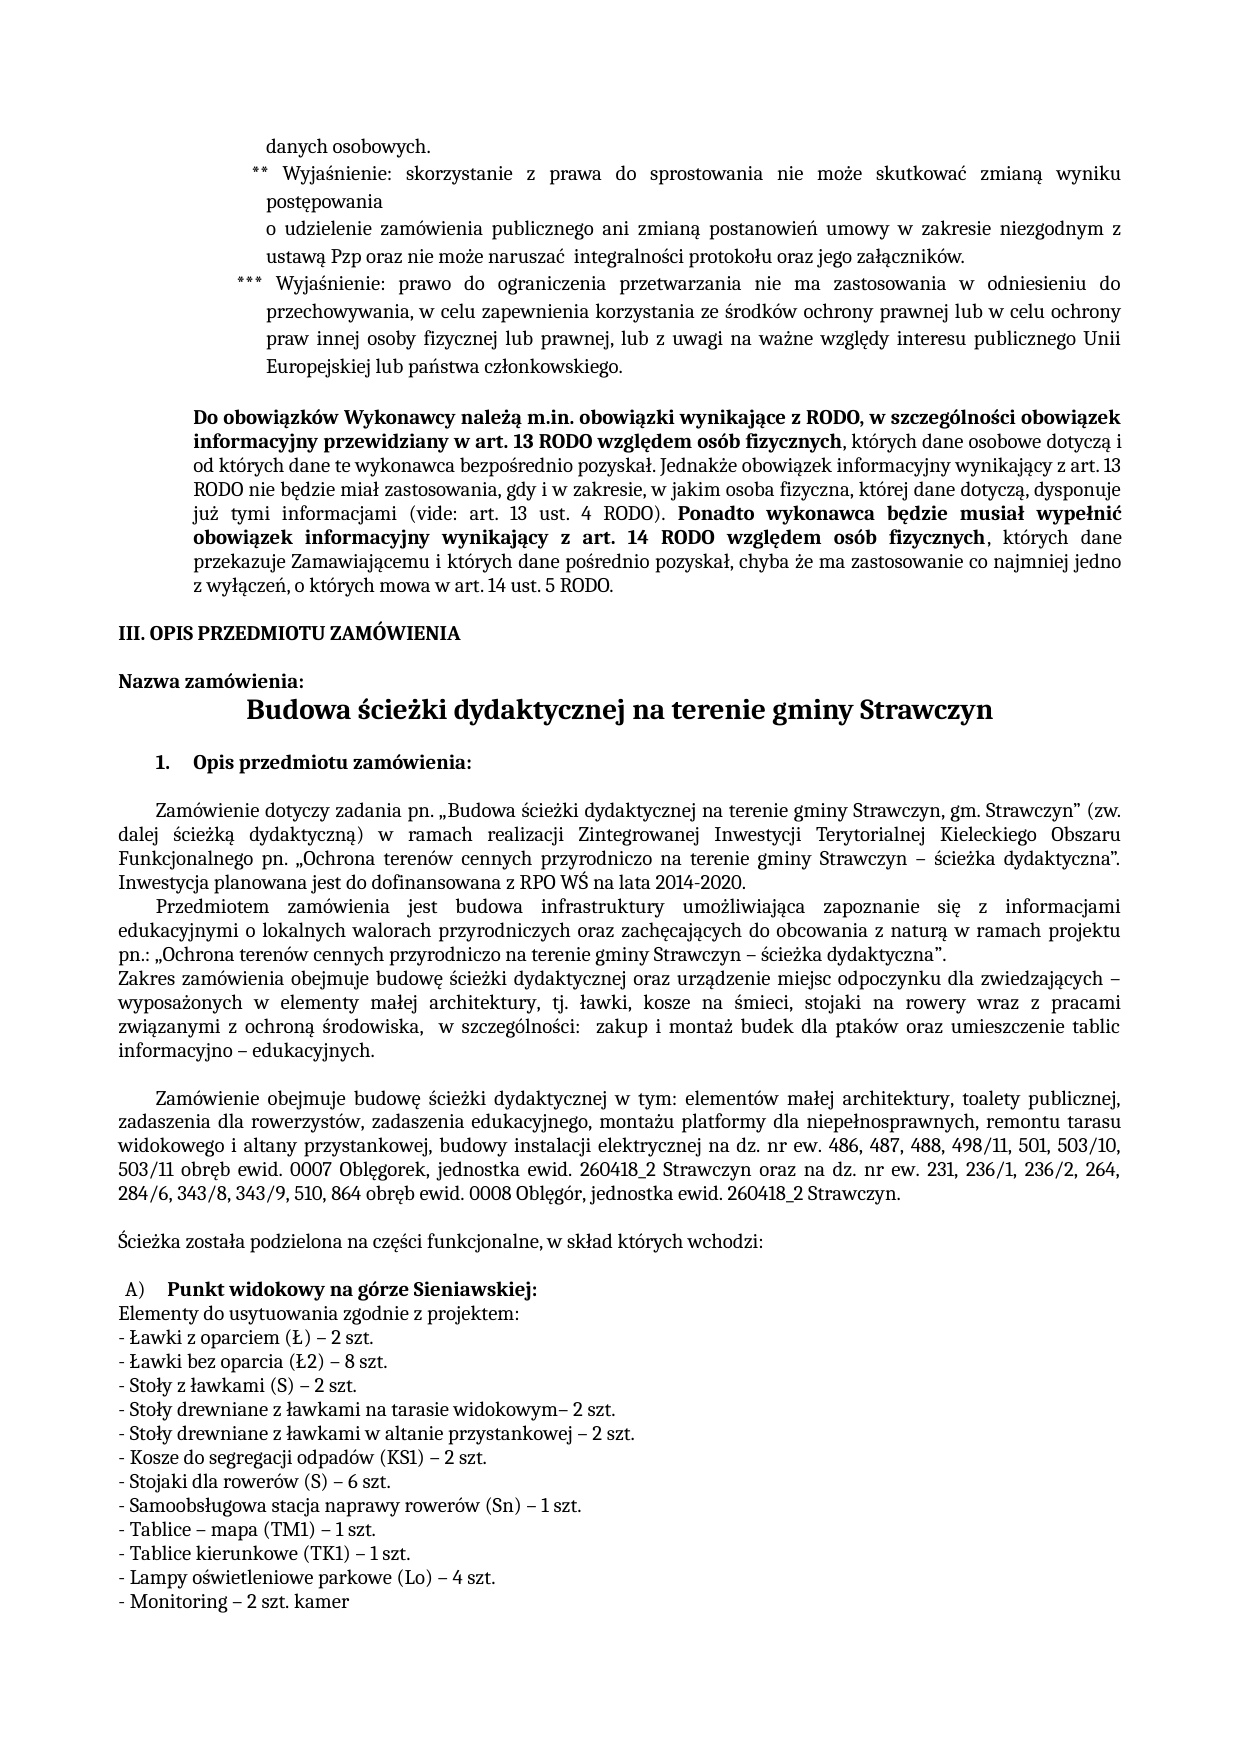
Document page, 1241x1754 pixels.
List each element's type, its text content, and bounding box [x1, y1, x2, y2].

text Zakres zamówienia obejmuje budowę ścieżki dydaktycznej oraz urządzenie miejsc odpoczynku dla zwiedzających – wyposażonych w elementy małej architektury, tj. ławki, kosze na śmieci, stojaki na rowery wraz z pracami związanymi z ochroną środowiska, w szczególności: zakup i montaż budek dla ptaków oraz umieszczenie tablic informacyjno – edukacyjnych. [118, 966, 1122, 1062]
text Elementy do usytuowania zgodnie z projektem: [118, 1302, 1122, 1326]
text *** Wyjaśnienie: prawo do ograniczenia przetwarzania nie ma zastosowania w odniesieniu do przechowywania, w celu zapewnienia korzystania ze środków ochrony prawnej lub w celu ochrony praw innej osoby fizycznej lub prawnej, lub z uwagi na ważne względy interesu publicznego Unii Europejskiej lub państwa członkowskiego. [236, 272, 1122, 378]
text - Tablice – mapa (TM1) – 1 szt. [118, 1517, 1122, 1541]
text Zamówienie obejmuje budowę ścieżki dydaktycznej w tym: elementów małej architektury, toalety publicznej, zadaszenia dla rowerzystów, zadaszenia edukacyjnego, montażu platformy dla niepełnosprawnych, remontu tarasu widokowego i altany przystankowej, budowy instalacji elektrycznej na dz. nr ew. 486, 487, 488, 498/11, 501, 503/10, 503/11 obręb ewid. 0007 Oblęgorek, jednostka ewid. 260418_2 Strawczyn oraz na dz. nr ew. 231, 236/1, 236/2, 264, 284/6, 343/8, 343/9, 510, 864 obręb ewid. 0008 Oblęgór, jednostka ewid. 260418_2 Strawczyn. [118, 1086, 1122, 1206]
text Do obowiązków Wykonawcy należą m.in. obowiązki wynikające z RODO, w szczególności obowiązek informacyjny przewidziany w art. 13 RODO względem osób fizycznych, których dane osobowe dotyczą i od których dane te wykonawca bezpośrednio pozyskał. Jednakże obowiązek informacyjny wynikający z art. 13 RODO nie będzie miał zastosowania, gdy i w zakresie, w jakim osoba fizyczna, której dane dotyczą, dysponuje już tymi informacjami (vide: art. 13 ust. 4 RODO). Ponadto wykonawca będzie musiał wypełnić obowiązek informacyjny wynikający z art. 14 RODO względem osób fizycznych, których dane przekazuje Zamawiającemu i których dane pośrednio pozyskał, chyba że ma zastosowanie co najmniej jedno z wyłączeń, o których mowa w art. 14 ust. 5 RODO. [193, 406, 1122, 597]
list Punkt widokowy na górze Sieniawskiej: [125, 1278, 1122, 1302]
text Przedmiotem zamówienia jest budowa infrastruktury umożliwiająca zapoznanie się z informacjami edukacyjnymi o lokalnych walorach przyrodniczych oraz zachęcających do obcowania z naturą w ramach projektu pn.: „Ochrona terenów cennych przyrodniczo na terenie gminy Strawczyn – ścieżka dydaktyczna”. [118, 894, 1122, 966]
text Budowa ścieżki dydaktycznej na terenie gminy Strawczyn [118, 693, 1122, 727]
text - Stojaki dla rowerów (S) – 6 szt. [118, 1469, 1122, 1493]
text - Tablice kierunkowe (TK1) – 1 szt. [118, 1541, 1122, 1565]
text - Ławki bez oparcia (Ł2) – 8 szt. [118, 1350, 1122, 1374]
text Zamówienie dotyczy zadania pn. „Budowa ścieżki dydaktycznej na terenie gminy Strawczyn, gm. Strawczyn” (zw. dalej ścieżką dydaktyczną) w ramach realizacji Zintegrowanej Inwestycji Terytorialnej Kieleckiego Obszaru Funkcjonalnego pn. „Ochrona terenów cennych przyrodniczo na terenie gminy Strawczyn – ścieżka dydaktyczna”. Inwestycja planowana jest do dofinansowana z RPO WŚ na lata 2014-2020. [118, 799, 1122, 894]
text o udzielenie zamówienia publicznego ani zmianą postanowień umowy w zakresie niezgodnym z ustawą Pzp oraz nie może naruszać integralności protokołu oraz jego załączników. [266, 217, 1122, 268]
list Opis przedmiotu zamówienia: [156, 751, 1122, 775]
text ** Wyjaśnienie: skorzystanie z prawa do sprostowania nie może skutkować zmianą wyniku postępowania [251, 162, 1122, 213]
text - Samoobsługowa stacja naprawy rowerów (Sn) – 1 szt. [118, 1493, 1122, 1517]
text - Stoły drewniane z ławkami w altanie przystankowej – 2 szt. [118, 1422, 1122, 1446]
text III. OPIS PRZEDMIOTU ZAMÓWIENIA [118, 621, 1122, 645]
text - Monitoring – 2 szt. kamer [118, 1589, 1122, 1613]
text Nazwa zamówienia: [118, 669, 1122, 693]
text - Ławki z oparciem (Ł) – 2 szt. [118, 1326, 1122, 1350]
text Ścieżka została podzielona na części funkcjonalne, w skład których wchodzi: [118, 1230, 1122, 1254]
text - Lampy oświetleniowe parkowe (Lo) – 4 szt. [118, 1565, 1122, 1589]
text - Stoły z ławkami (S) – 2 szt. [118, 1374, 1122, 1398]
text - Stoły drewniane z ławkami na tarasie widokowym– 2 szt. [118, 1398, 1122, 1422]
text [251, 134, 1122, 158]
text - Kosze do segregacji odpadów (KS1) – 2 szt. [118, 1446, 1122, 1469]
